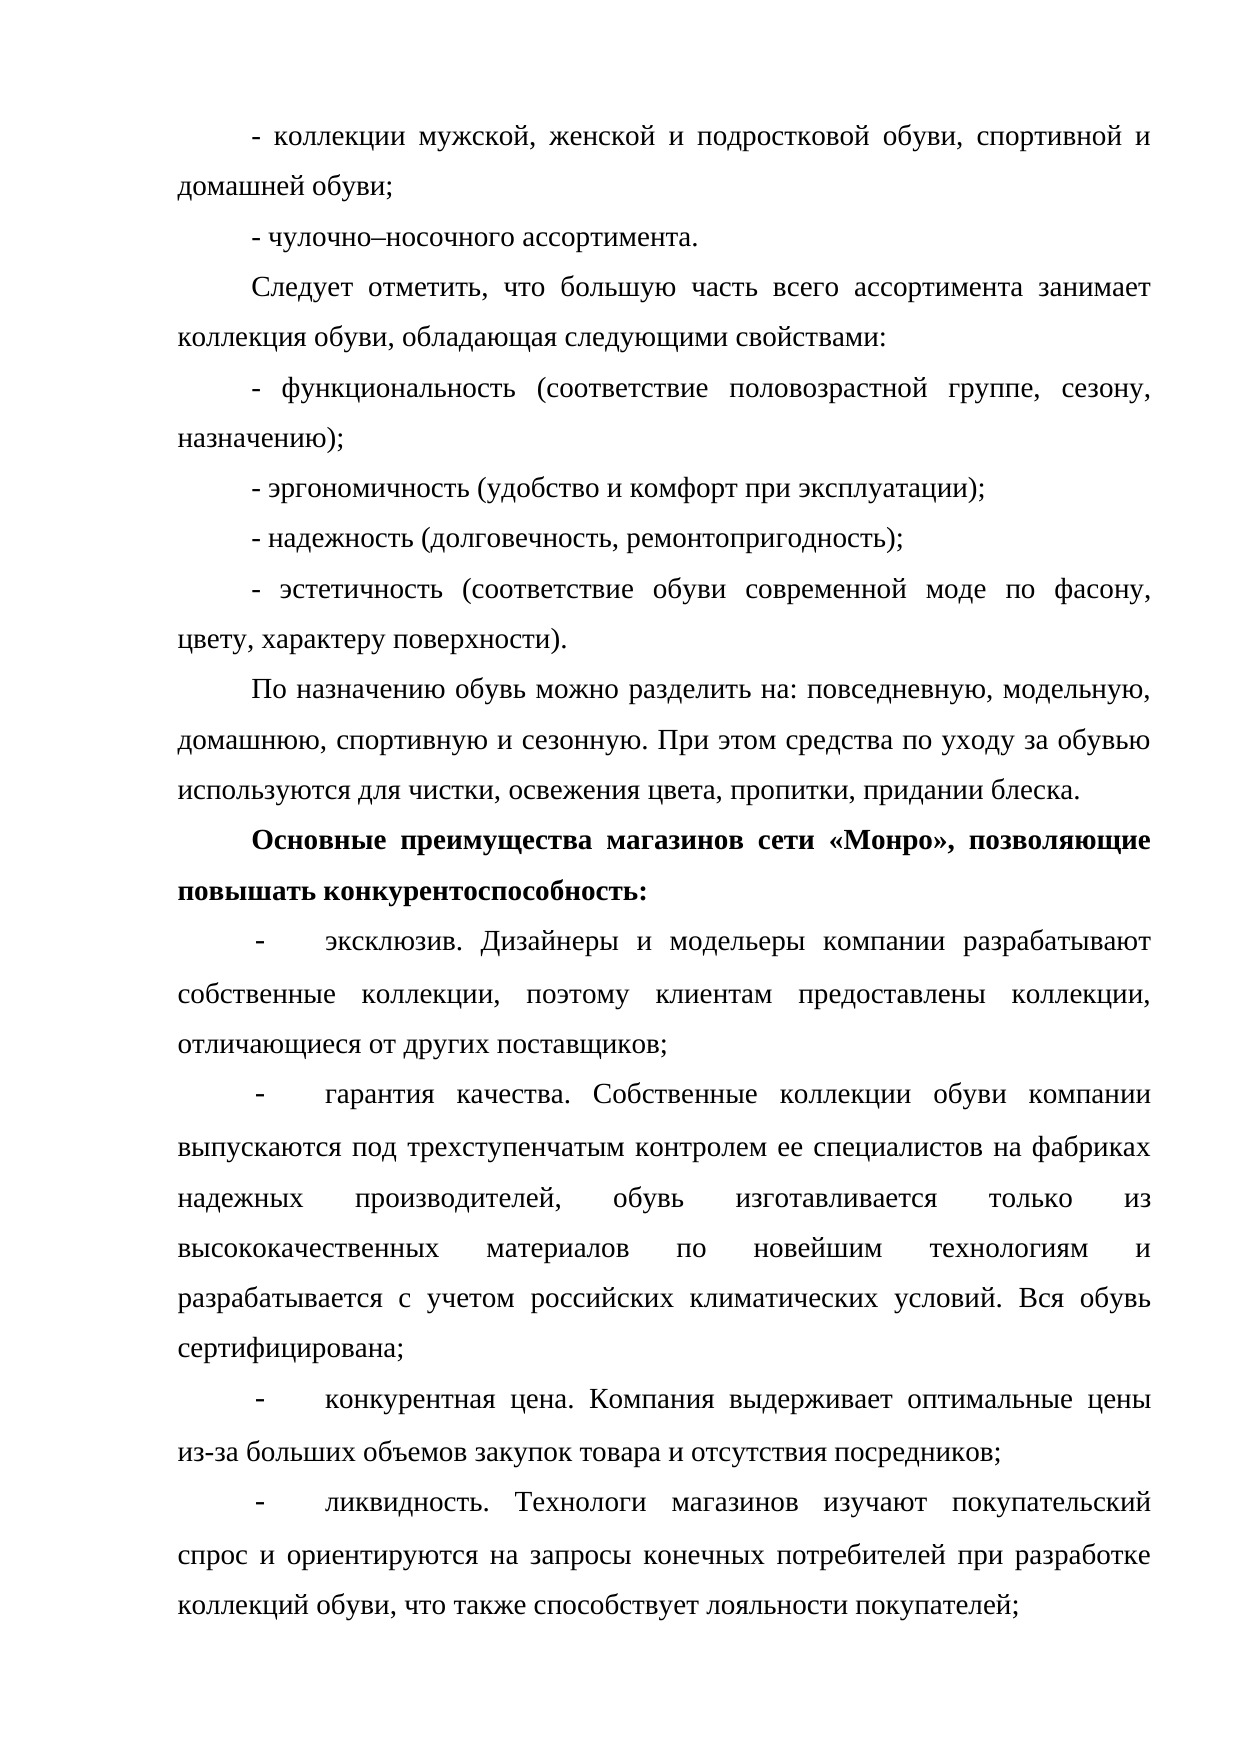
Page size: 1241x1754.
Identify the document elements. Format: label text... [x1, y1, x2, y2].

text - надежность (долговечность, ремонтопригодность); [177, 521, 1152, 554]
text - эстетичность (соответствие обуви современной моде по фасону, цвету, характеру поверхности). [177, 571, 1152, 655]
text - эргономичность (удобство и комфорт при эксплуатации); [177, 470, 1152, 504]
list ликвидность. Технологи магазинов изучают покупательский спрос и ориентируются на запросы конечных потребителей при разработке коллекций обуви, что также способствует лояльности покупателей; [177, 1484, 1152, 1621]
text - функциональность (соответствие половозрастной группе, сезону, назначению); [177, 370, 1152, 453]
list конкурентная цена. Компания выдерживает оптимальные цены из-за больших объемов закупок товара и отсутствия посредников; [177, 1381, 1152, 1467]
text Основные преимущества магазинов сети «Монро», позволяющие повышать конкурентоспособность: [177, 822, 1152, 906]
text - коллекции мужской, женской и подростковой обуви, спортивной и домашней обуви; [177, 118, 1152, 202]
text По назначению обувь можно разделить на: повседневную, модельную, домашнюю, спортивную и сезонную. При этом средства по уходу за обувью используются для чистки, освежения цвета, пропитки, придании блеска. [177, 672, 1152, 806]
text Следует отметить, что большую часть всего ассортимента занимает коллекция обуви, обладающая следующими свойствами: [177, 269, 1152, 353]
list гарантия качества. Собственные коллекции обуви компании выпускаются под трехступенчатым контролем ее специалистов на фабриках надежных производителей, обувь изготавливается только из высококачественных материалов по новейшим технологиям и разрабатывается с учетом российских климатических условий. Вся обувь сертифицирована; [177, 1077, 1152, 1364]
list эксклюзив. Дизайнеры и модельеры компании разрабатывают собственные коллекции, поэтому клиентам предоставлены коллекции, отличающиеся от других поставщиков; [177, 923, 1152, 1060]
text - чулочно–носочного ассортимента. [177, 219, 1152, 252]
